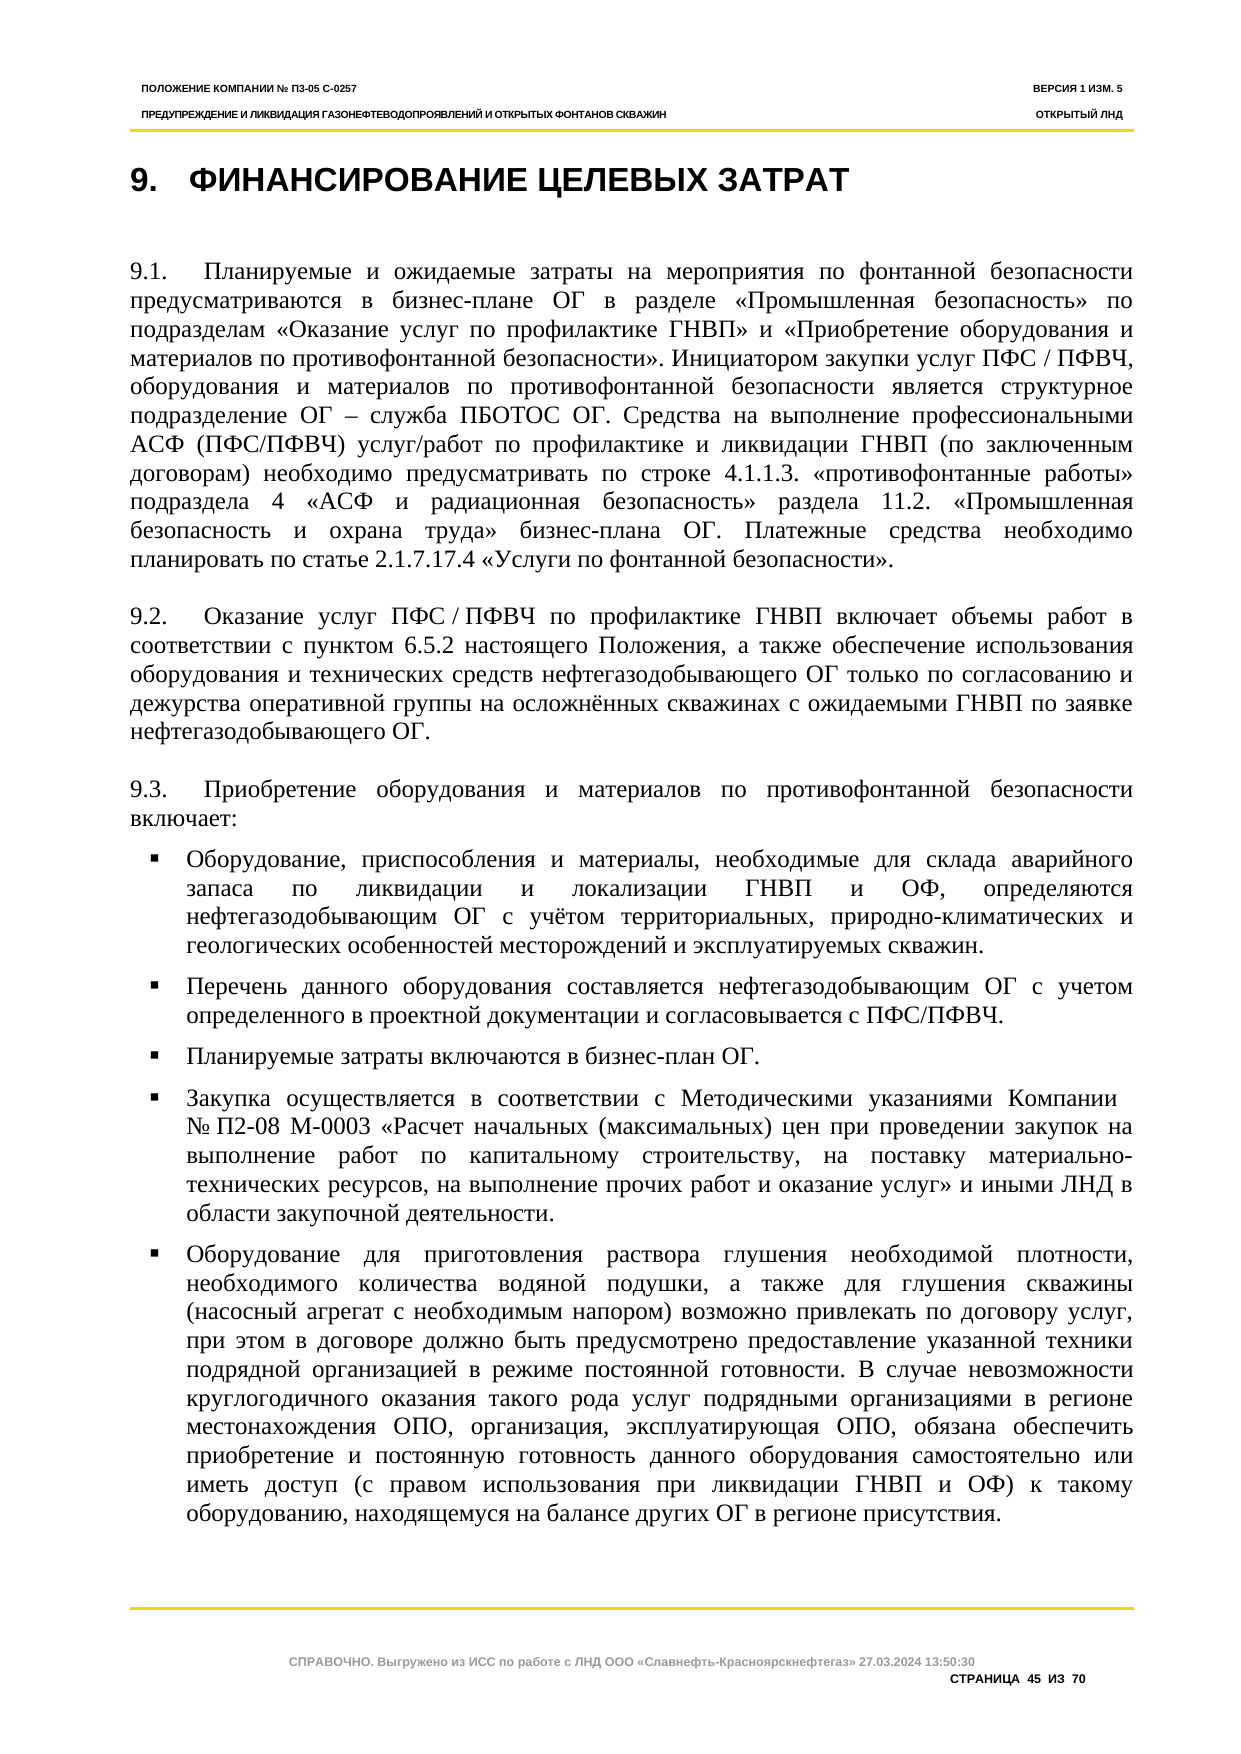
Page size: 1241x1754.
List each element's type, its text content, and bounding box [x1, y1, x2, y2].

list Перечень данного оборудования составляется нефтегазодобывающим ОГ с учетом определенного в проектной документации и согласовывается с ПФС/ПФВЧ. [149, 971, 1134, 1029]
text 9.2. Оказание услуг ПФС / ПФВЧ по профилактике ГНВП включает объемы работ в соответствии с пунктом 6.5.2 настоящего Положения, а также обеспечение использования оборудования и технических средств нефтегазодобывающего ОГ только по согласованию и дежурства оперативной группы на осложнённых скважинах с ожидаемыми ГНВП по заявке нефтегазодобывающего ОГ. [130, 601, 1134, 745]
list ФИНАНСИРОВАНИЕ ЦЕЛЕВЫХ ЗАТРАТ [130, 161, 1134, 199]
list Закупка осуществляется в соответствии с Методическими указаниями Компании № П2-08 М-0003 «Расчет начальных (максимальных) цен при проведении закупок на выполнение работ по капитальному строительству, на поставку материально-технических ресурсов, на выполнение прочих работ и оказание услуг» и иными ЛНД в области закупочной деятельности. [149, 1083, 1134, 1226]
list Планируемые затраты включаются в бизнес-план ОГ. [149, 1041, 1134, 1070]
list Оборудование для приготовления раствора глушения необходимой плотности, необходимого количества водяной подушки, а также для глушения скважины (насосный агрегат с необходимым напором) возможно привлекать по договору услуг, при этом в договоре должно быть предусмотрено предоставление указанной техники подрядной организацией в режиме постоянной готовности. В случае невозможности круглогодичного оказания такого рода услуг подрядными организациями в регионе местонахождения ОПО, организация, эксплуатирующая ОПО, обязана обеспечить приобретение и постоянную готовность данного оборудования самостоятельно или иметь доступ (с правом использования при ликвидации ГНВП и ОФ) к такому оборудованию, находящемуся на балансе других ОГ в регионе присутствия. [149, 1239, 1134, 1526]
text 9.1. Планируемые и ожидаемые затраты на мероприятия по фонтанной безопасности предусматриваются в бизнес-плане ОГ в разделе «Промышленная безопасность» по подразделам «Оказание услуг по профилактике ГНВП» и «Приобретение оборудования и материалов по противофонтанной безопасности». Инициатором закупки услуг ПФС / ПФВЧ, оборудования и материалов по противофонтанной безопасности является структурное подразделение ОГ – служба ПБОТОС ОГ. Средства на выполнение профессиональными АСФ (ПФС/ПФВЧ) услуг/работ по профилактике и ликвидации ГНВП (по заключенным договорам) необходимо предусматривать по строке 4.1.1.3. «противофонтанные работы» подраздела 4 «АСФ и радиационная безопасность» раздела 11.2. «Промышленная безопасность и охрана труда» бизнес-плана ОГ. Платежные средства необходимо планировать по статье 2.1.7.17.4 «Услуги по фонтанной безопасности». [130, 256, 1134, 573]
text 9.3. Приобретение оборудования и материалов по противофонтанной безопасности включает: [130, 774, 1134, 831]
list Оборудование, приспособления и материалы, необходимые для склада аварийного запаса по ликвидации и локализации ГНВП и ОФ, определяются нефтегазодобывающим ОГ с учётом территориальных, природно-климатических и геологических особенностей месторождений и эксплуатируемых скважин. [149, 844, 1134, 959]
